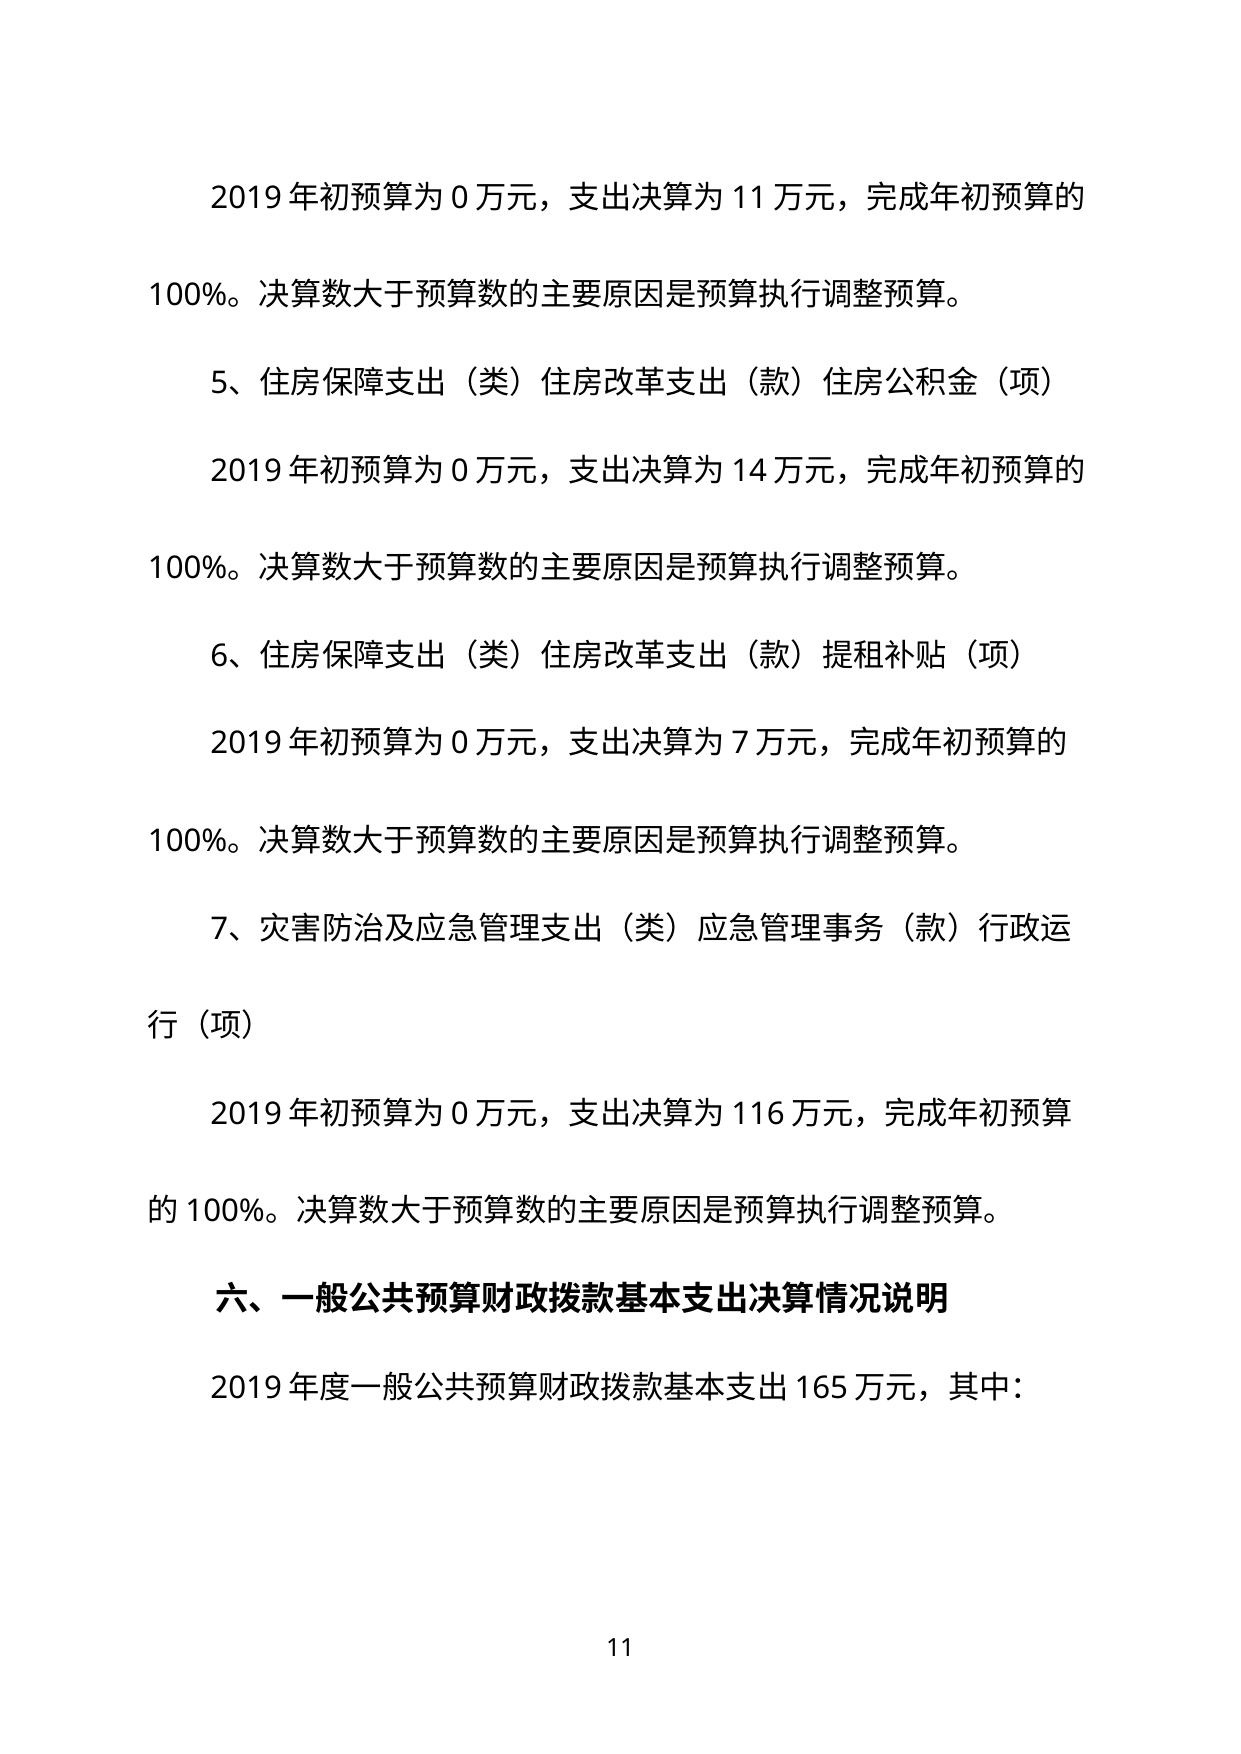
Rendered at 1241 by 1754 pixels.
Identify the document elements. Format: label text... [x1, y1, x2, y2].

text 六、一般公共预算财政拨款基本支出决算情况说明 [148, 1263, 1092, 1328]
text 2019年初预算为0万元，支出决算为11万元，完成年初预算的100%。决算数大于预算数的主要原因是预算执行调整预算。 [148, 162, 1092, 324]
text 6、住房保障支出（类）住房改革支出（款）提租补贴（项） [148, 620, 1092, 685]
text 2019年初预算为0万元，支出决算为116万元，完成年初预算的100%。决算数大于预算数的主要原因是预算执行调整预算。 [148, 1078, 1092, 1241]
list 灾害防治及应急管理支出（类）应急管理事务（款）行政运行（项） [148, 893, 1092, 1056]
text 2019年度一般公共预算财政拨款基本支出165万元，其中： [148, 1352, 1092, 1417]
text 2019年初预算为0万元，支出决算为7万元，完成年初预算的100%。决算数大于预算数的主要原因是预算执行调整预算。 [148, 708, 1092, 870]
text 5、住房保障支出（类）住房改革支出（款）住房公积金（项） [148, 347, 1092, 412]
text 2019年初预算为0万元，支出决算为14万元，完成年初预算的100%。决算数大于预算数的主要原因是预算执行调整预算。 [148, 435, 1092, 597]
